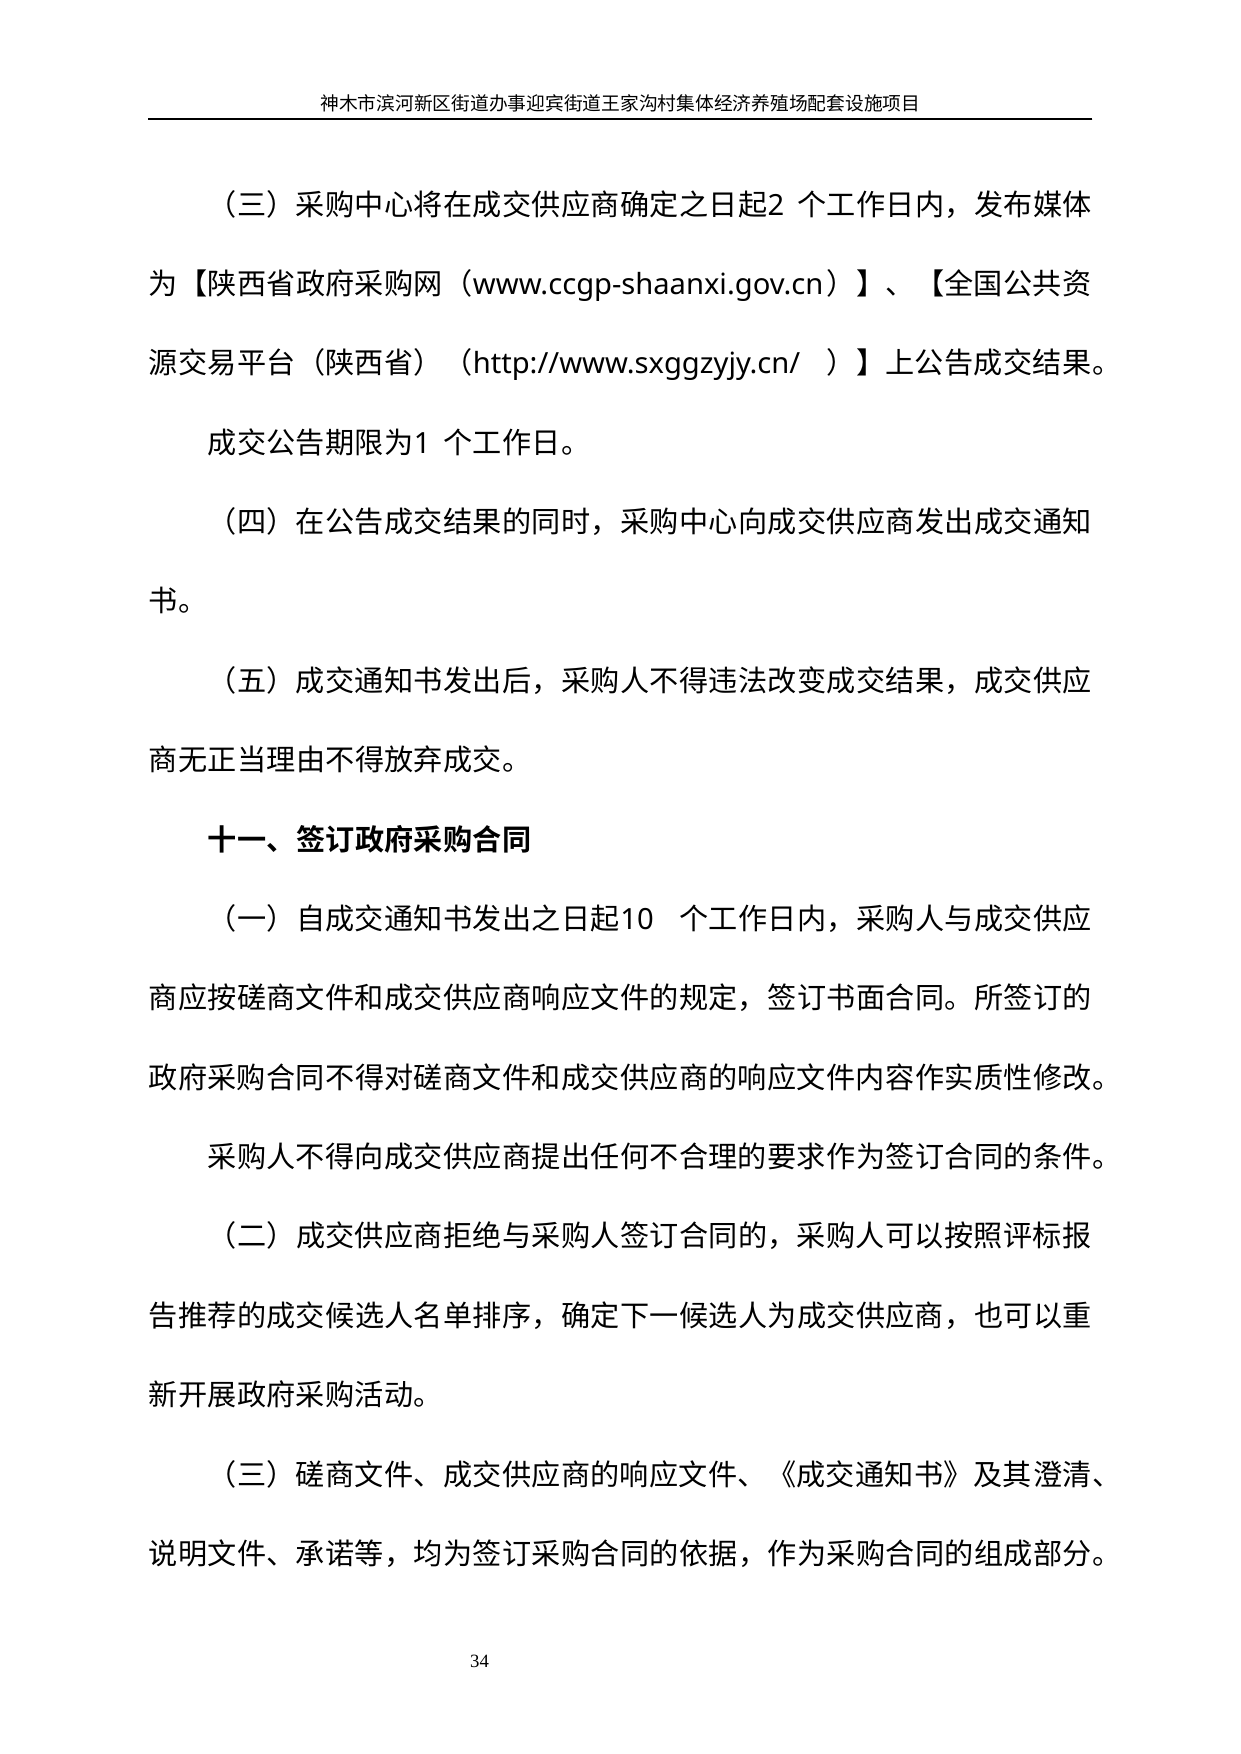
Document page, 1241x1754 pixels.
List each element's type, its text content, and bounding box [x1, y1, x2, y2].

text （三）采购中心将在成交供应商确定之日起2个工作日内，发布媒体为【陕西省政府采购网（www.ccgp-shaanxi.gov.cn）】、【全国公共资源交易平台（陕西省）（http://www.sxggzyjy.cn/）】上公告成交结果。 [148, 163, 1092, 401]
text 成交公告期限为1个工作日。 [148, 401, 1092, 480]
text （三）磋商文件、成交供应商的响应文件、《成交通知书》及其澄清、说明文件、承诺等，均为签订采购合同的依据，作为采购合同的组成部分。 [148, 1433, 1092, 1591]
text 十一、签订政府采购合同 [148, 798, 1092, 877]
text （二）成交供应商拒绝与采购人签订合同的，采购人可以按照评标报告推荐的成交候选人名单排序，确定下一候选人为成交供应商，也可以重新开展政府采购活动。 [148, 1194, 1092, 1433]
text （四）在公告成交结果的同时，采购中心向成交供应商发出成交通知书。 [148, 480, 1092, 639]
text （一）自成交通知书发出之日起10个工作日内，采购人与成交供应商应按磋商文件和成交供应商响应文件的规定，签订书面合同。所签订的政府采购合同不得对磋商文件和成交供应商的响应文件内容作实质性修改。 [148, 877, 1092, 1115]
text 采购人不得向成交供应商提出任何不合理的要求作为签订合同的条件。 [148, 1115, 1092, 1194]
text （五）成交通知书发出后，采购人不得违法改变成交结果，成交供应商无正当理由不得放弃成交。 [148, 639, 1092, 798]
